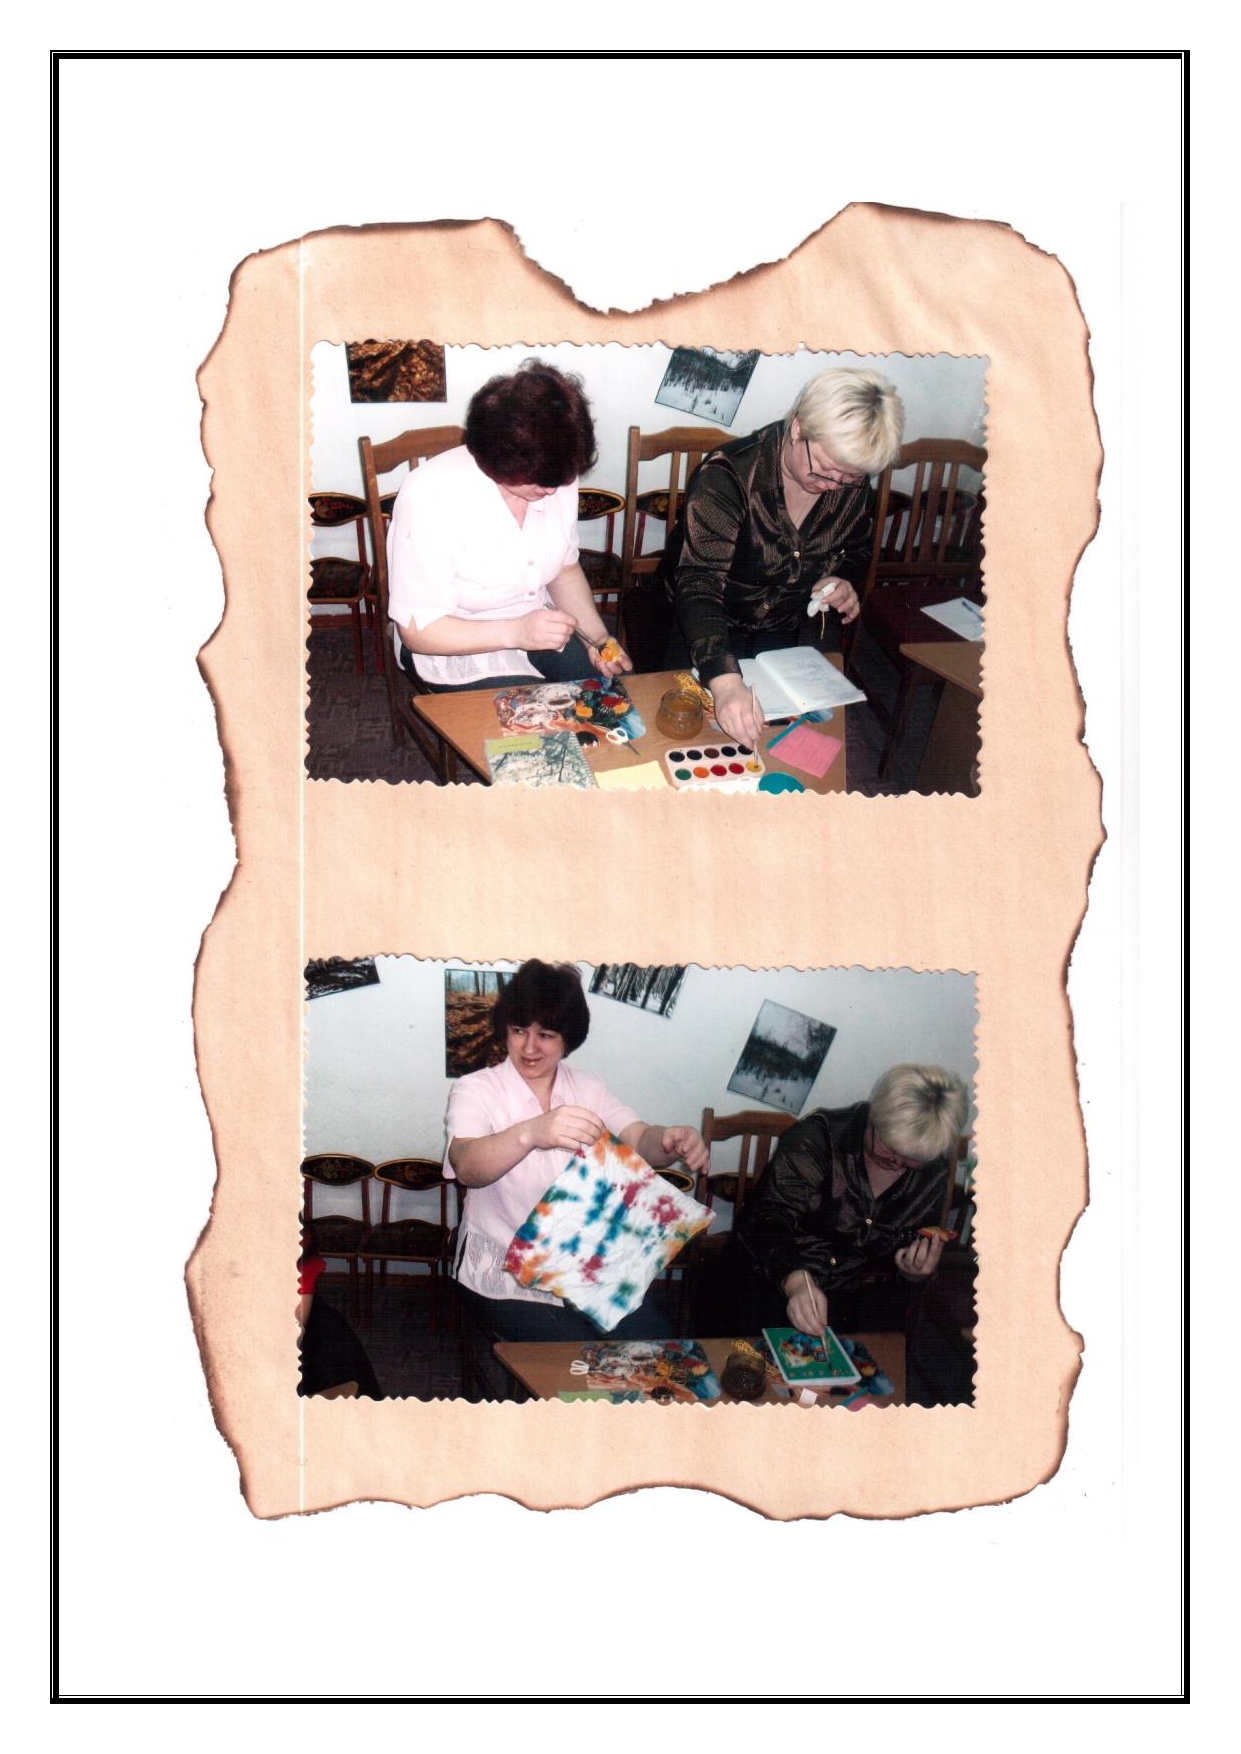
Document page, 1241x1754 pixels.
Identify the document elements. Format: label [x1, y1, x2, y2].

picture [155, 202, 1146, 1566]
